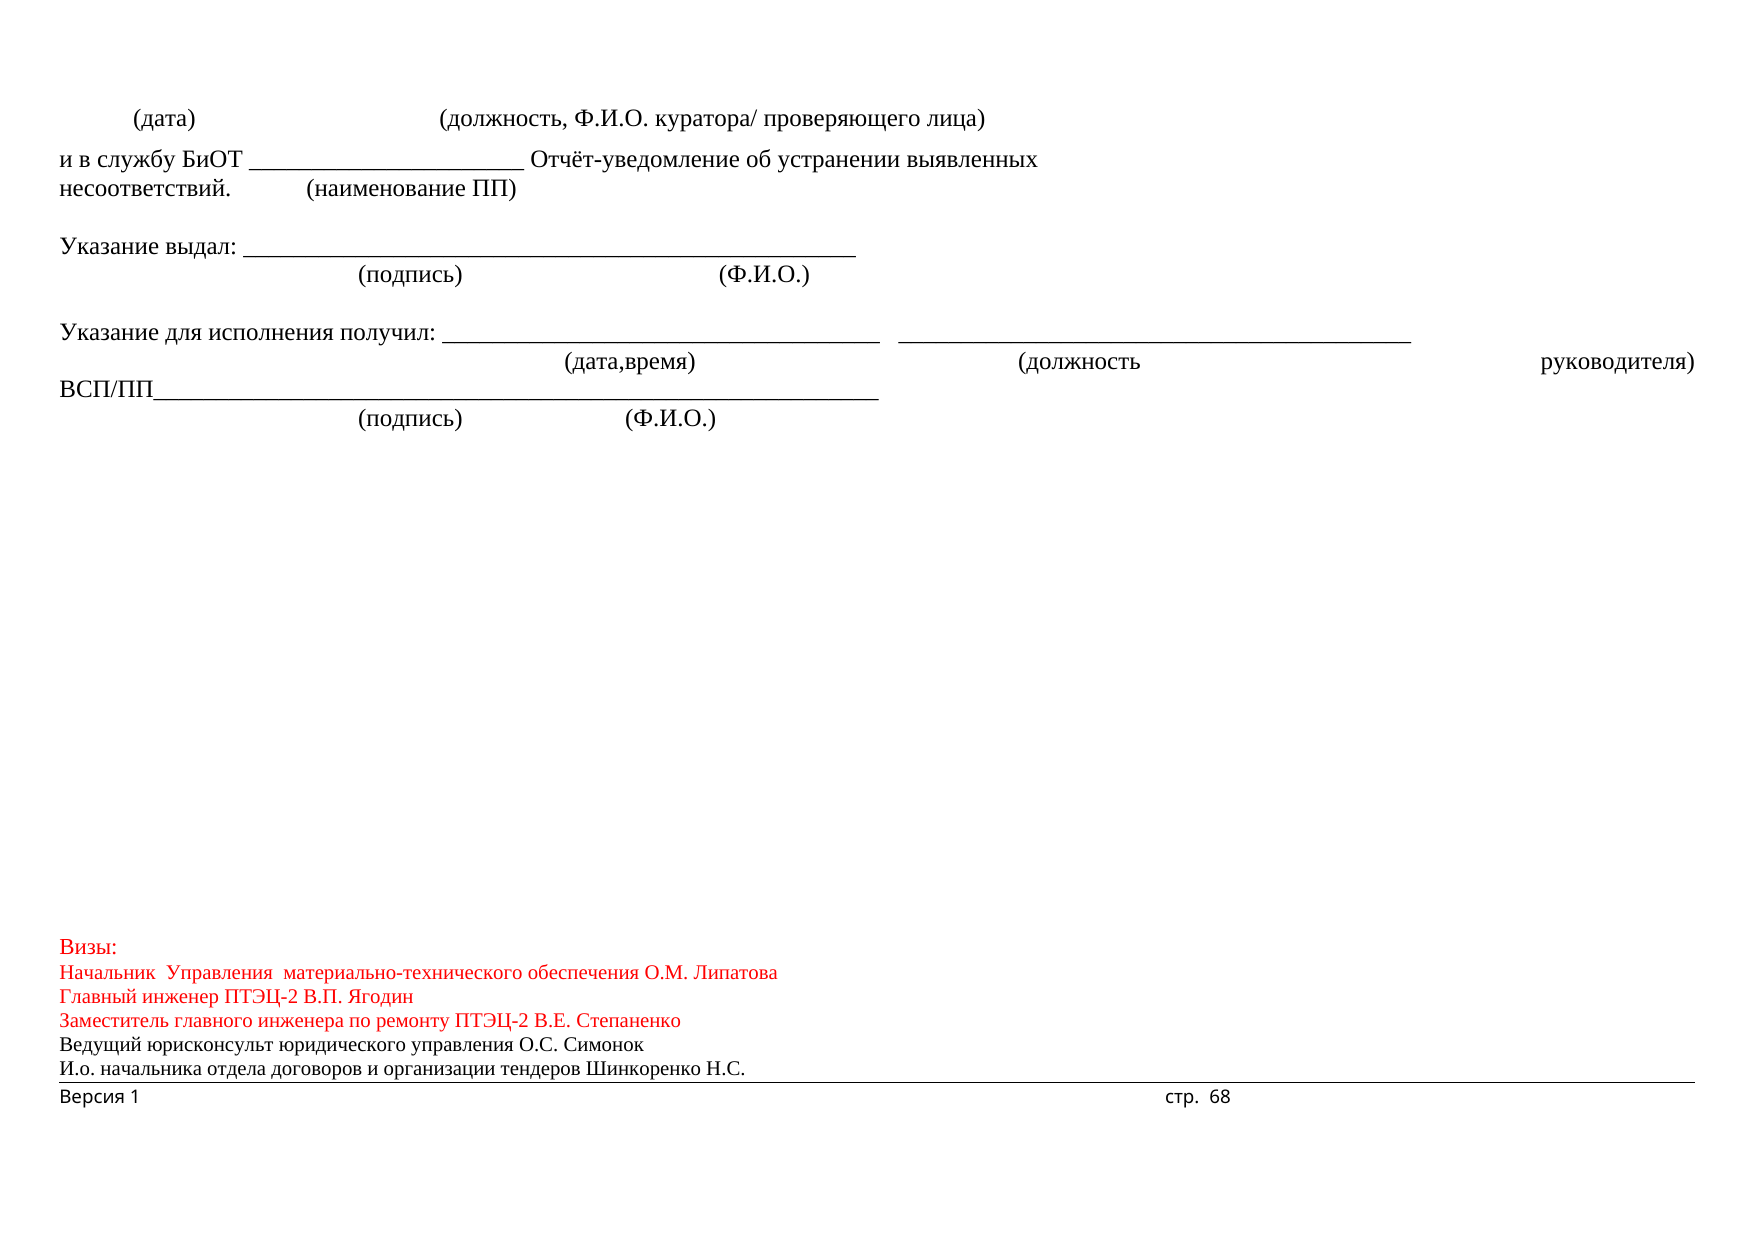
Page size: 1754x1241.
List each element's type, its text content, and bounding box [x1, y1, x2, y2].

text (подпись) (Ф.И.О.) [59, 259, 1695, 288]
text Заместитель главного инженера по ремонту ПТЭЦ-2 В.Е. Степаненко [59, 1008, 1695, 1032]
text и в службу БиОТ ______________________ Отчёт-уведомление об устранении выявленных [59, 144, 1695, 173]
text (дата) (должность, Ф.И.О. куратора/ проверяющего лица) [59, 103, 1695, 132]
text (дата,время) (должность руководителя) ВСП/ПП__________________________________________________________ [59, 346, 1695, 403]
text Указание выдал: _________________________________________________ [59, 231, 1695, 259]
text (подпись) (Ф.И.О.) [59, 403, 1695, 432]
text Главный инженер ПТЭЦ-2 В.П. Ягодин [59, 984, 1695, 1008]
text несоответствий. (наименование ПП) [59, 173, 1695, 202]
text Начальник Управления материально-технического обеспечения О.М. Липатова [59, 960, 1695, 984]
text И.о. начальника отдела договоров и организации тендеров Шинкоренко Н.С. [59, 1056, 1695, 1080]
text Ведущий юрисконсульт юридического управления О.С. Симонок [59, 1032, 1695, 1056]
text Указание для исполнения получил: ___________________________________ _________________________________________ [59, 317, 1695, 346]
text Визы: [59, 933, 1695, 960]
